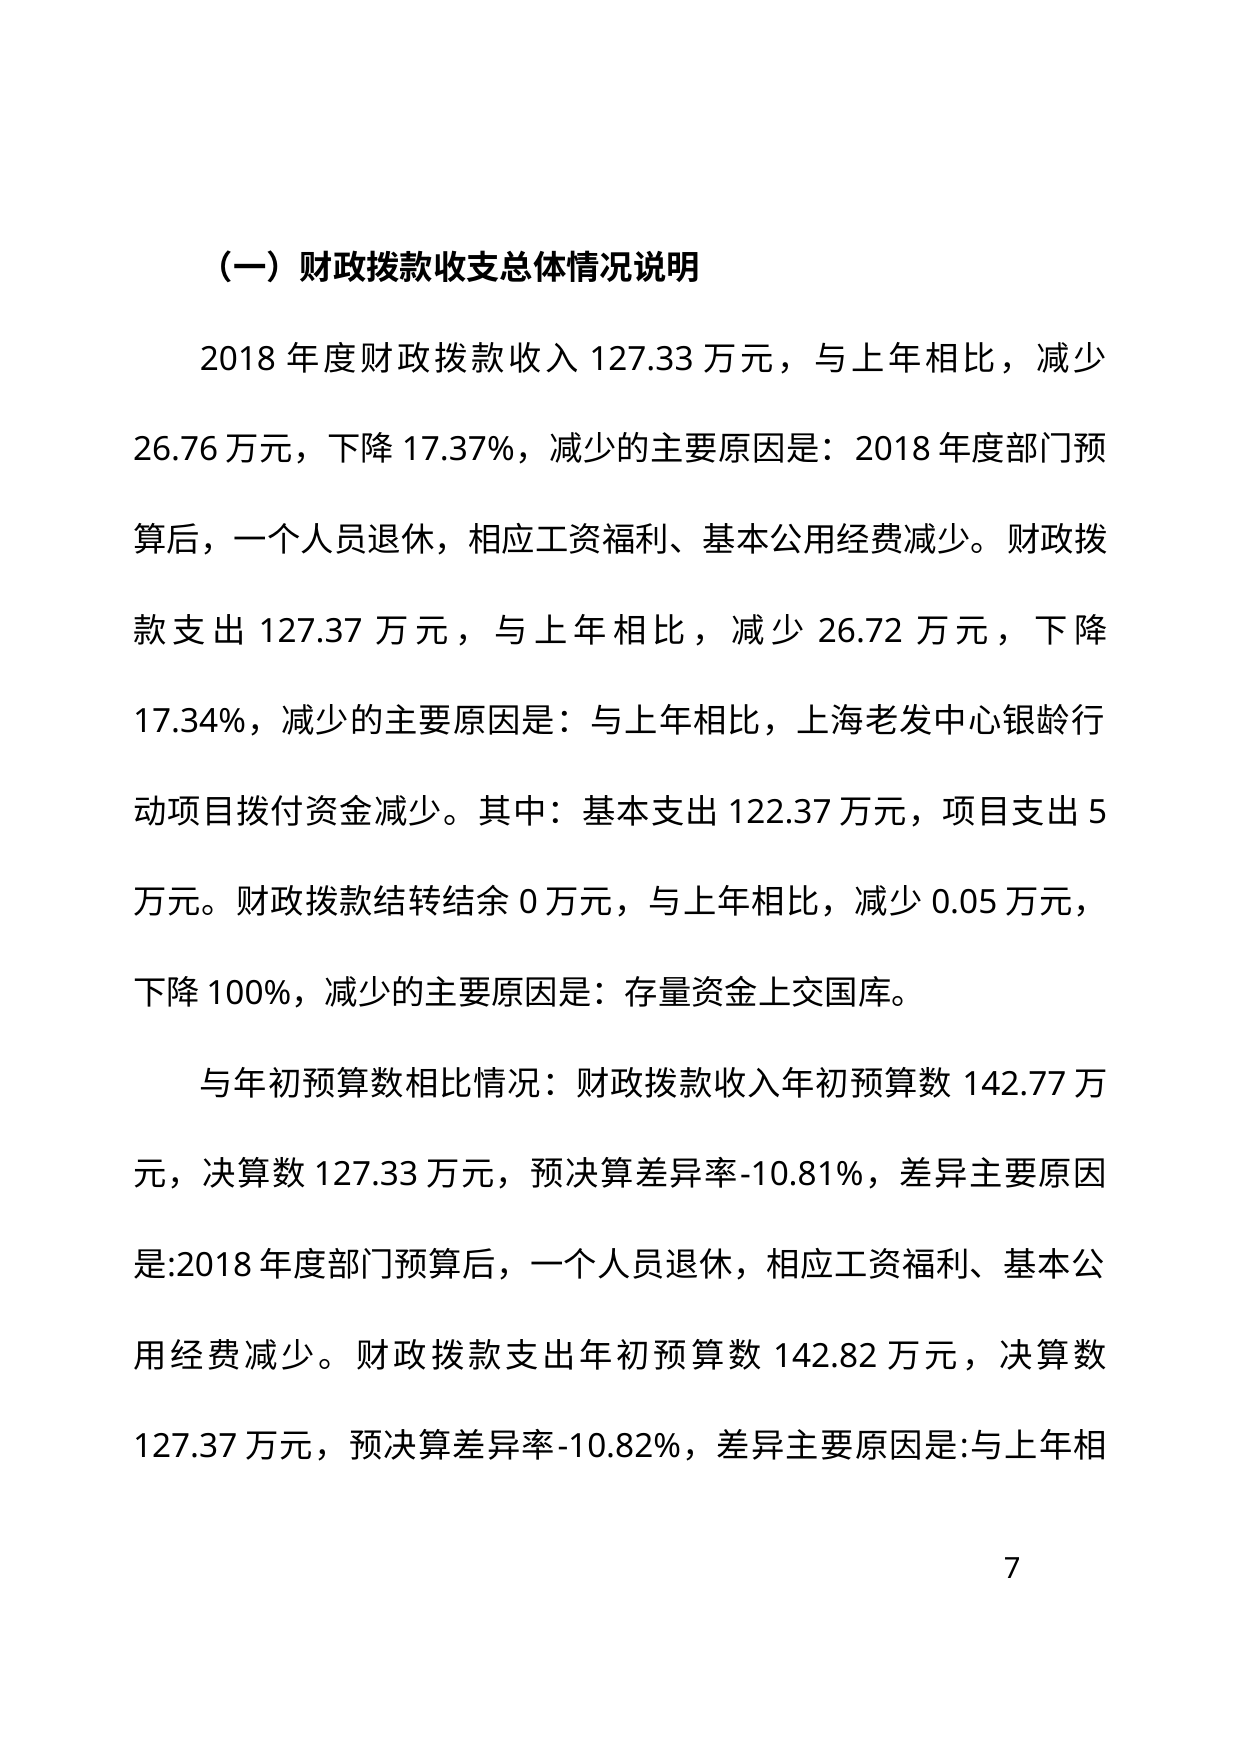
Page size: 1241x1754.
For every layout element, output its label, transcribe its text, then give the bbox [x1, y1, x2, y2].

text 2018年度财政拨款收入127.33万元，与上年相比，减少26.76万元，下降17.37%，减少的主要原因是：2018年度部门预算后，一个人员退休，相应工资福利、基本公用经费减少。财政拨款支出127.37万元，与上年相比，减少26.72万元，下降17.34%，减少的主要原因是：与上年相比，上海老发中心银龄行动项目拨付资金减少。其中：基本支出122.37万元，项目支出5万元。财政拨款结转结余0万元，与上年相比，减少0.05万元，下降100%，减少的主要原因是：存量资金上交国库。 [133, 311, 1107, 1036]
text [133, 1036, 1107, 1489]
text （一）财政拨款收支总体情况说明 [133, 220, 1107, 311]
